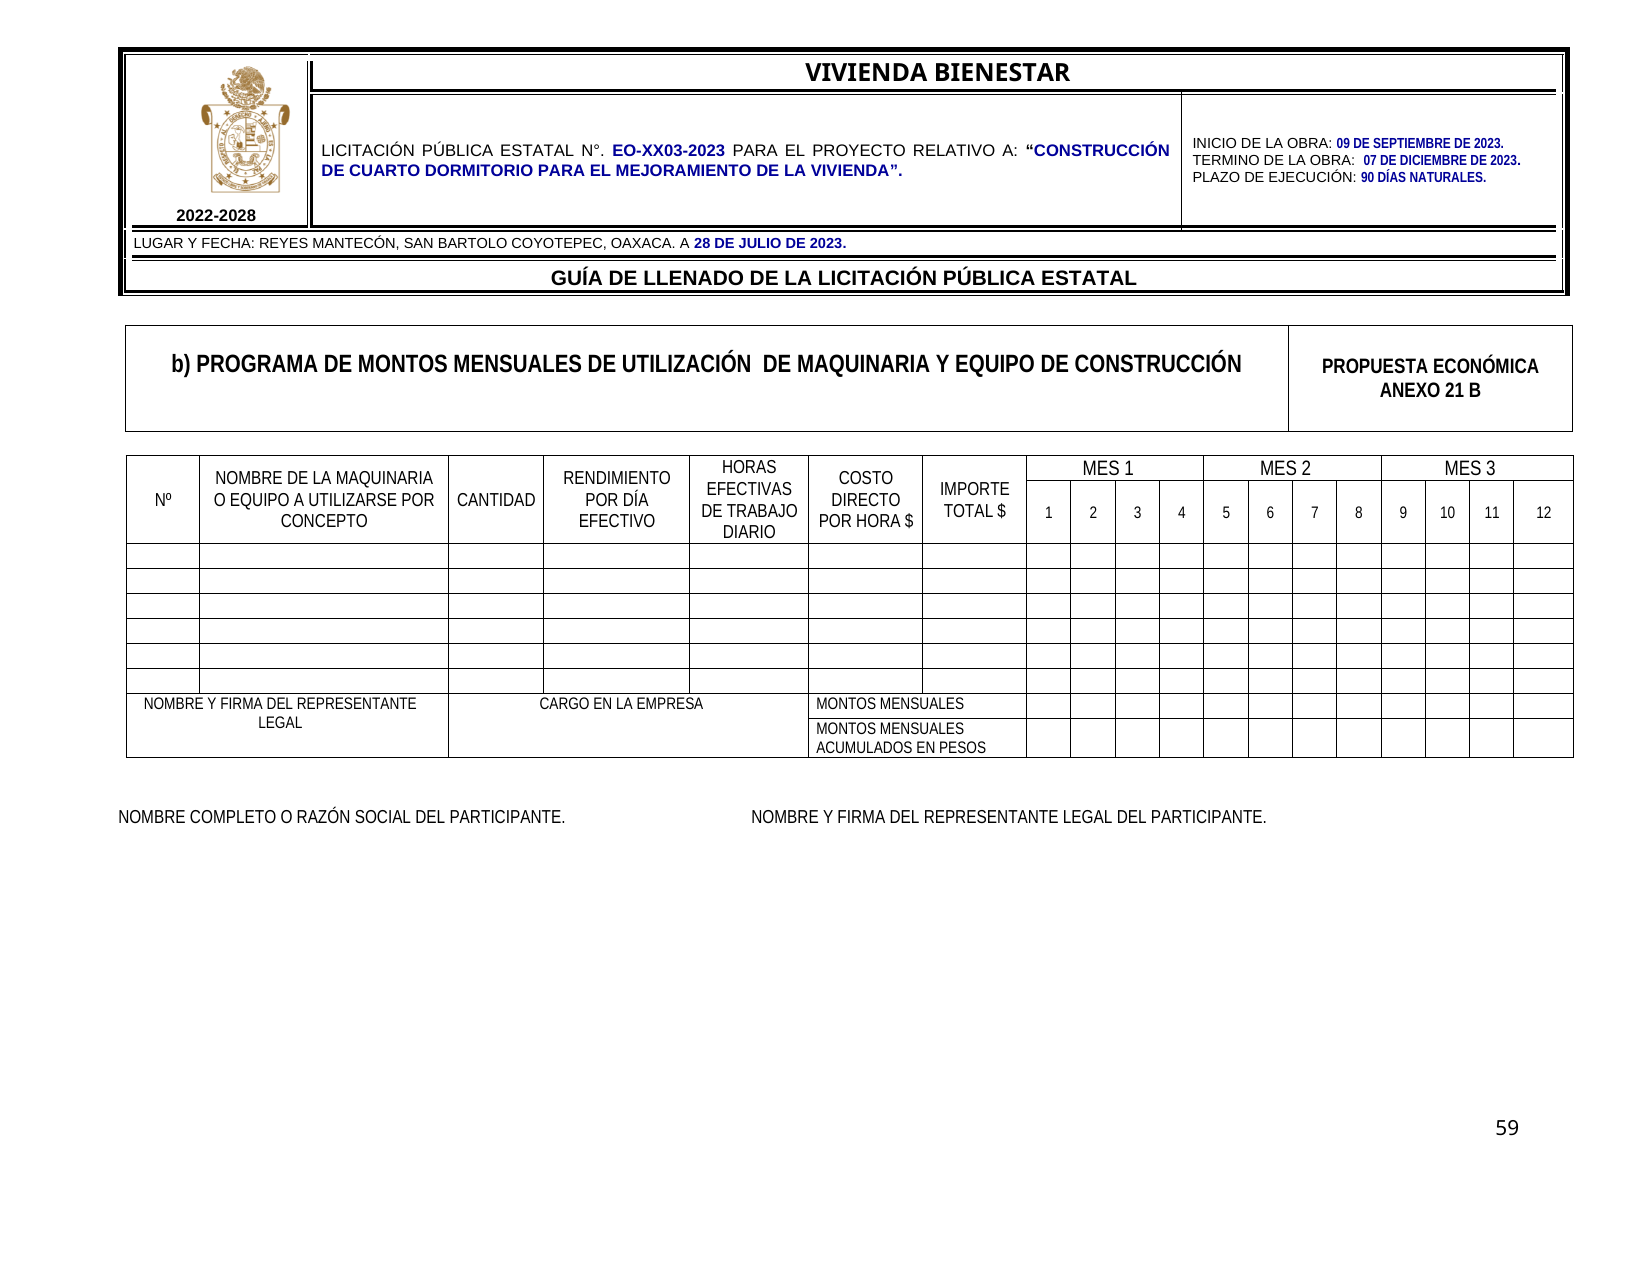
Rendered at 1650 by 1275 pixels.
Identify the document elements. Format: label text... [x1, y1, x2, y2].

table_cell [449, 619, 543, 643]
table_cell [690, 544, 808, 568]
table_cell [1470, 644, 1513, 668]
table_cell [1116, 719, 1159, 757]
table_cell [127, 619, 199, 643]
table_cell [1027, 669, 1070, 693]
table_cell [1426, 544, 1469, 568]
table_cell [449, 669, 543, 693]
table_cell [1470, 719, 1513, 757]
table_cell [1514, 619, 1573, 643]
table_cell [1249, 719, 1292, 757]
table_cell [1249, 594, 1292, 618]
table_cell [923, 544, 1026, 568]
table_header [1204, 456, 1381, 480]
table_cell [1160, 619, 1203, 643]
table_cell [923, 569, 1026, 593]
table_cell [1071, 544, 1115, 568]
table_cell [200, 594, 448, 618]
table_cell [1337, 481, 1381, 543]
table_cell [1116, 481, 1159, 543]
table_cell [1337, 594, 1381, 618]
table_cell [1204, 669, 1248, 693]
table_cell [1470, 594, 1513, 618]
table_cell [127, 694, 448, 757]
picture [196, 62, 293, 191]
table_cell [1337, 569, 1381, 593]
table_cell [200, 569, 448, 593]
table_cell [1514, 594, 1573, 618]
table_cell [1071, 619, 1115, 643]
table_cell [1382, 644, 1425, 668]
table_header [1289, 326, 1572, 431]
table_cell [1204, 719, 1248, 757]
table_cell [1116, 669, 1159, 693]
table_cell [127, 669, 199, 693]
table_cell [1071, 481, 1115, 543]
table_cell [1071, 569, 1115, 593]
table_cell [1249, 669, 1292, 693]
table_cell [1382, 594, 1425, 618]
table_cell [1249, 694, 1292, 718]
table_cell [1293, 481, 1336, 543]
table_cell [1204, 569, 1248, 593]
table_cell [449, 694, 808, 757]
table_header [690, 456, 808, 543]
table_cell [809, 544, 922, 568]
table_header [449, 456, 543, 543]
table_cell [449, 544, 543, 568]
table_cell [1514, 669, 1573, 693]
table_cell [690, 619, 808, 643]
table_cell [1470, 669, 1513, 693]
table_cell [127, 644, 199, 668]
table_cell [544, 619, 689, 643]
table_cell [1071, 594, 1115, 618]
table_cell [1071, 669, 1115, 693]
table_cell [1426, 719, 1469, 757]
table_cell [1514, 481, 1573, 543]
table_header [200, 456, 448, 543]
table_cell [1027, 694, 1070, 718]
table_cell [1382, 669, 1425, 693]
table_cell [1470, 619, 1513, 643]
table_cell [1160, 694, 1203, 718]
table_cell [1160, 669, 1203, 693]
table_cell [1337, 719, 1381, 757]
text NOMBRE COMPLETO O RAZÓN SOCIAL DEL PARTICIPANTE. NOMBRE Y FIRMA DEL REPRESENTANTE LEGAL DEL PARTICIPANTE. [118, 806, 1624, 827]
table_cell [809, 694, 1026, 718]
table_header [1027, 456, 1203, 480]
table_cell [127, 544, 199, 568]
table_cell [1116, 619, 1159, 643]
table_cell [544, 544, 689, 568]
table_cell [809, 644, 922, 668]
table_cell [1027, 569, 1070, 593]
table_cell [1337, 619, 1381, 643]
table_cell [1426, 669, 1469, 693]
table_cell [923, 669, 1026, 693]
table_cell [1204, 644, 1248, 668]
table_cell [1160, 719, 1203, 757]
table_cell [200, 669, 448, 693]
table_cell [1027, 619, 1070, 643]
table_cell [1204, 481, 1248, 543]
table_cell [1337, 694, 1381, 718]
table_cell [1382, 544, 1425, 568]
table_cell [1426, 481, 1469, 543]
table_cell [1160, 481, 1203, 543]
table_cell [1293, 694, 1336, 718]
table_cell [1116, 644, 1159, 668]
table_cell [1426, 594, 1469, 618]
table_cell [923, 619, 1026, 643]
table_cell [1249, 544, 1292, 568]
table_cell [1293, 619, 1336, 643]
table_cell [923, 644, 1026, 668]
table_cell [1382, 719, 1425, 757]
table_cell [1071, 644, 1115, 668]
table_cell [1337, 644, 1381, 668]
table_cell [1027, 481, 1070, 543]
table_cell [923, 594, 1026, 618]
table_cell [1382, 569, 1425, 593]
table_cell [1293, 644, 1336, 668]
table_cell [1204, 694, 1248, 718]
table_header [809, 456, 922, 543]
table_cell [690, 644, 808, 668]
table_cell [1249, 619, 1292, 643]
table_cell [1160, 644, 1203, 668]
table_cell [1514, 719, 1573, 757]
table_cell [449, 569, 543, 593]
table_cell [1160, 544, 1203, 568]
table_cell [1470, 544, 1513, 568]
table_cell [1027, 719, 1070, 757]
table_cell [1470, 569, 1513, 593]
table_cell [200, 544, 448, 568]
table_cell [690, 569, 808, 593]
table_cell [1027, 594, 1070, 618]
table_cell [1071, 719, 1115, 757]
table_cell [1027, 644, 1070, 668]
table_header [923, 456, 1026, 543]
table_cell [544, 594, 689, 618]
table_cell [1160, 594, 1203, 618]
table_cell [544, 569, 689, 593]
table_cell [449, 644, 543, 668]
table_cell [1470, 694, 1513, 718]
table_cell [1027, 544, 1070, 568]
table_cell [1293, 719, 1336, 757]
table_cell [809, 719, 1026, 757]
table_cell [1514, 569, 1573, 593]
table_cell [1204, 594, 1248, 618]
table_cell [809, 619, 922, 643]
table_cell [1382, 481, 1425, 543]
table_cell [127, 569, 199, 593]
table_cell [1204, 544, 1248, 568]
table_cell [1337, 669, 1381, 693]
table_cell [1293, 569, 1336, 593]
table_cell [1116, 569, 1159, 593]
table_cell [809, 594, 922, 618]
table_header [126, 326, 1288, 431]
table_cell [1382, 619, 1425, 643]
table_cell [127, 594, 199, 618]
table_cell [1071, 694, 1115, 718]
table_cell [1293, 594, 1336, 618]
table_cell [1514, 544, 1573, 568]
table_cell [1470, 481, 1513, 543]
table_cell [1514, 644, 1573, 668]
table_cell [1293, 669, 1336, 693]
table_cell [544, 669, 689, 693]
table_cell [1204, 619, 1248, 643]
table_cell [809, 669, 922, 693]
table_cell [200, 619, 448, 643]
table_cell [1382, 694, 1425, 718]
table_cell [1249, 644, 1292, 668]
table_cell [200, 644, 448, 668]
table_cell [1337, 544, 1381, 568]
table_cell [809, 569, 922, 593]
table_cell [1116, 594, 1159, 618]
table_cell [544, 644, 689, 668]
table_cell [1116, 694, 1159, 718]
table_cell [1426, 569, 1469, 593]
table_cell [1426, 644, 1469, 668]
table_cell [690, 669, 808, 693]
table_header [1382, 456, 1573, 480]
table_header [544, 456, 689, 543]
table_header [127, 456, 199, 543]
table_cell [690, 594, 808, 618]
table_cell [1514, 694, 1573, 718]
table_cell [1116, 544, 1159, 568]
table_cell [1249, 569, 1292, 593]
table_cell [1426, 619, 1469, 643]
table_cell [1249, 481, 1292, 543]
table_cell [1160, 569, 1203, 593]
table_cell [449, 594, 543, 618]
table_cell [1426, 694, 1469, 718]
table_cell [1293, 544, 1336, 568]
